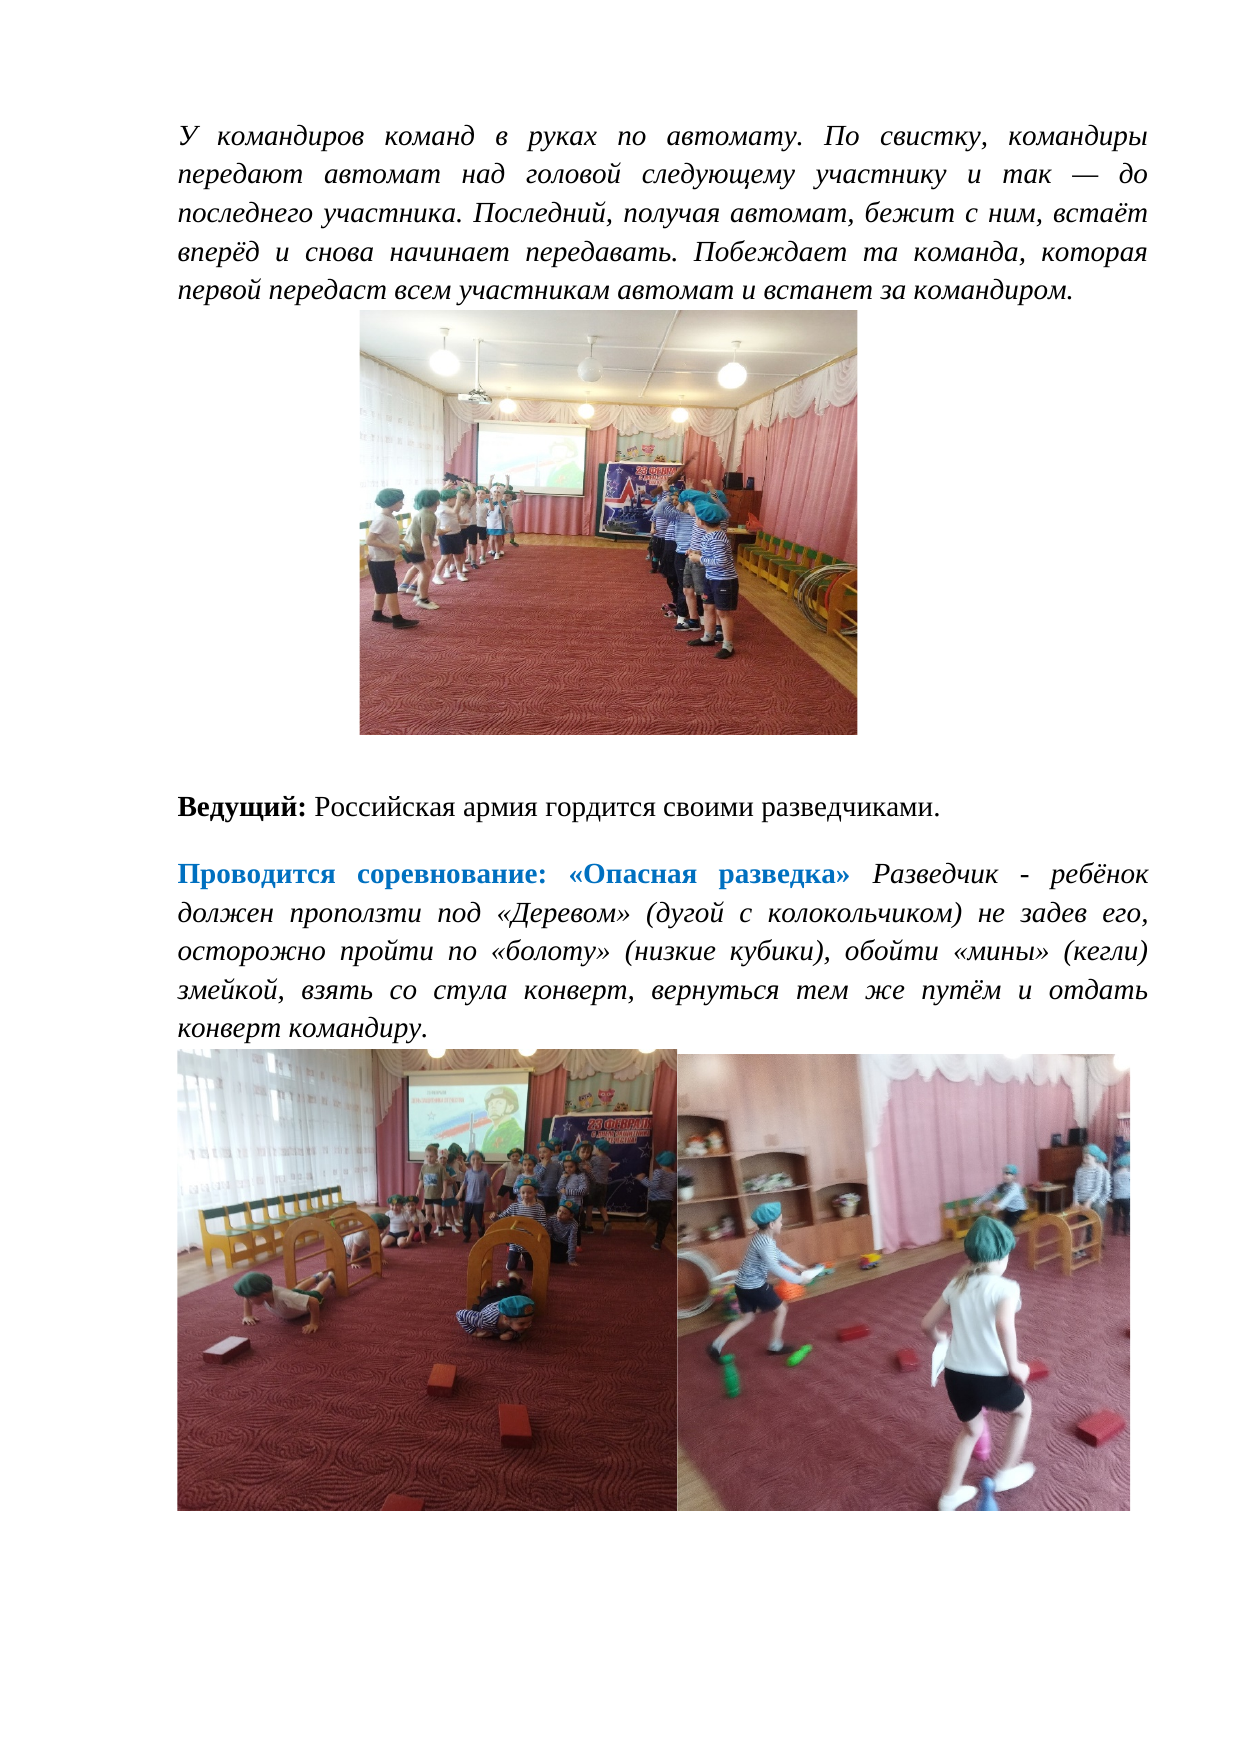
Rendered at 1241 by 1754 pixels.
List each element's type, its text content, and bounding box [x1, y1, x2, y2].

picture [359, 310, 858, 735]
text Проводится соревнование: «Опасная разведка» Разведчик - ребёнок должен проползти под «Деревом» (дугой с колокольчиком) не задев его, осторожно пройти по «болоту» (низкие кубики), обойти «мины» (кегли) змейкой, взять со стула конверт, вернуться тем же путём и отдать конверт командиру. [177, 856, 1152, 1044]
text Ведущий: Российская армия гордится своими разведчиками. [177, 789, 1152, 823]
text У командиров команд в руках по автомату. По свистку, командиры передают автомат над головой следующему участнику и так — до последнего участника. Последний, получая автомат, бежит с ним, встаёт вперёд и снова начинает передавать. Побеждает та команда, которая первой передаст всем участникам автомат и встанет за командиром. [177, 118, 1152, 306]
picture [177, 1049, 1131, 1511]
